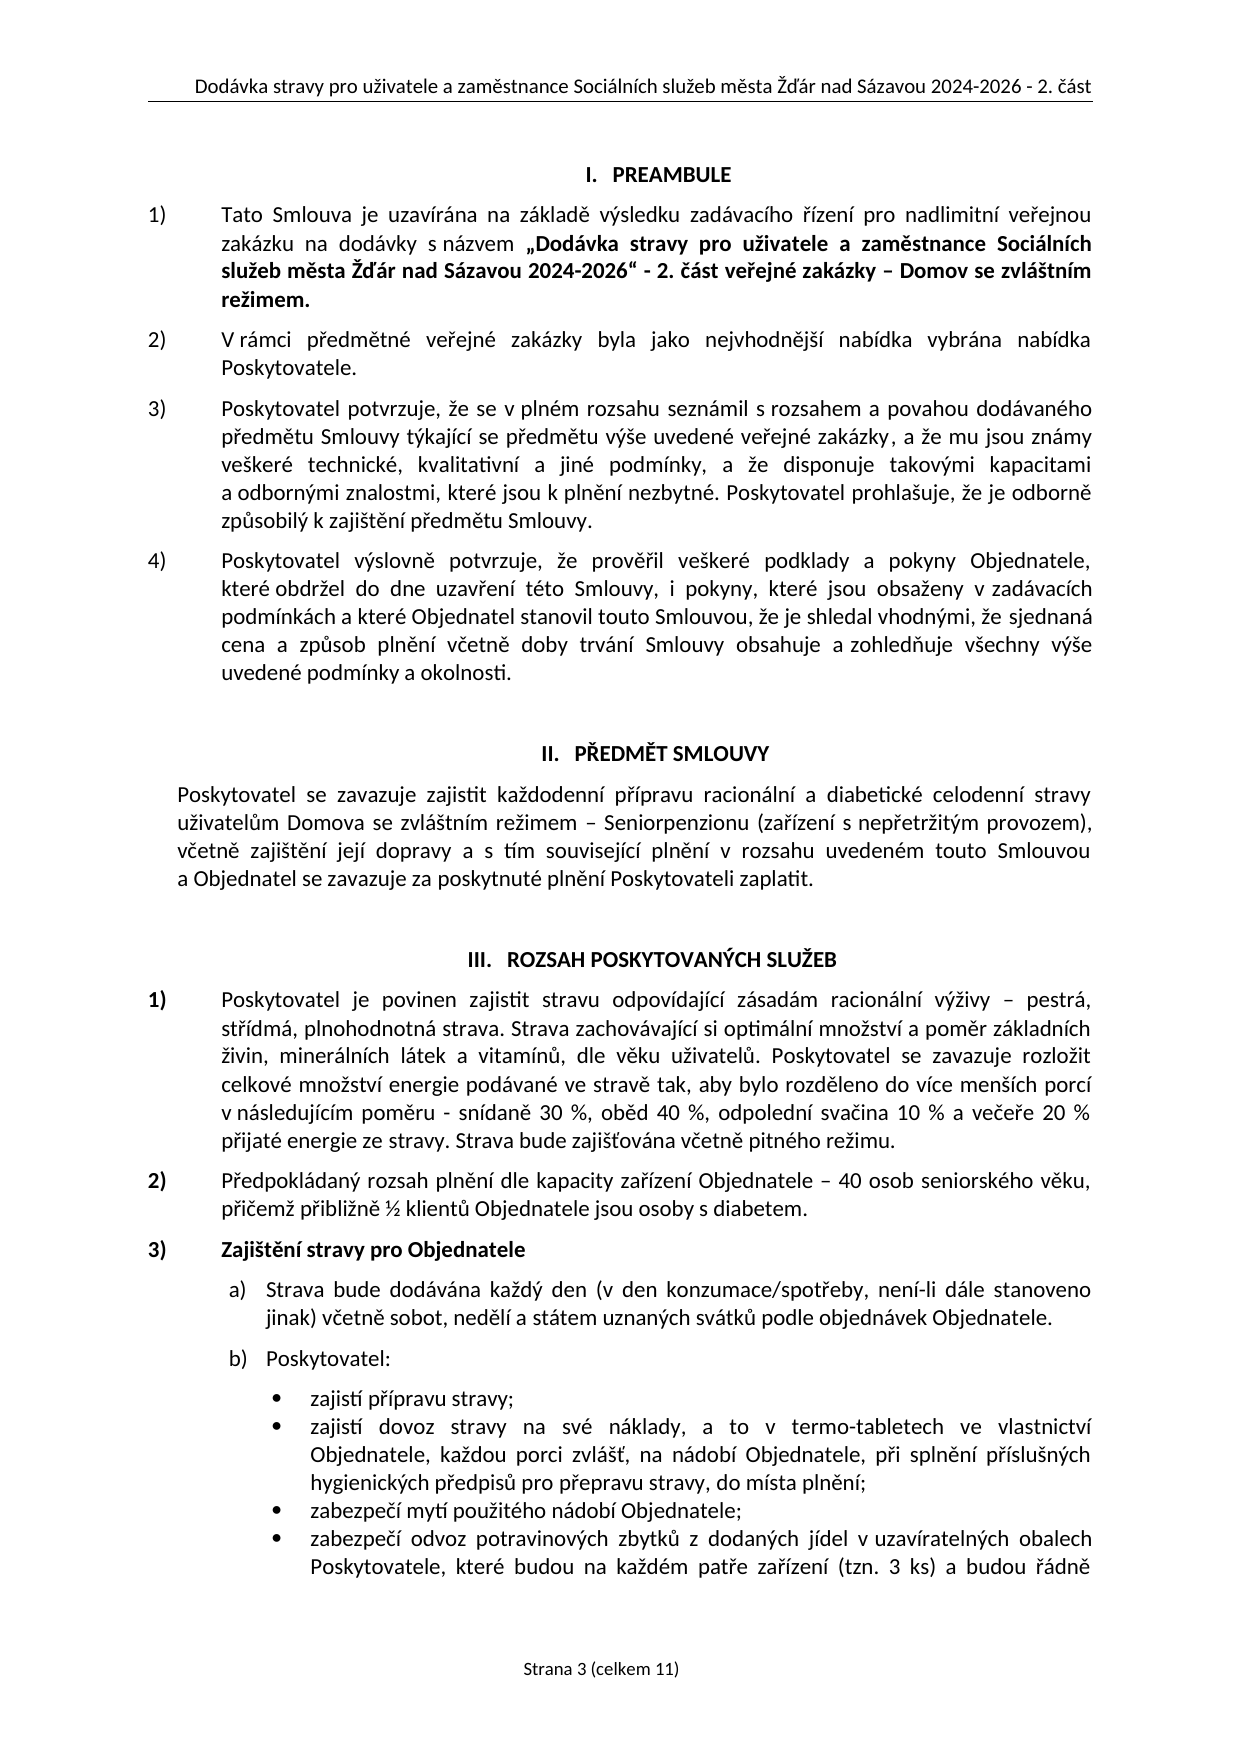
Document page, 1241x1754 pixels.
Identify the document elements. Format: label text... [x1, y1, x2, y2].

subtitle PREAMBULE [236, 160, 1093, 188]
subtitle Rozsah poskytovaných služeb [236, 945, 1093, 973]
text Poskytovatel se zavazuje zajistit každodenní přípravu racionální a diabetické celodenní stravy uživatelům Domova se zvláštním režimem – Seniorpenzionu (zařízení s nepřetržitým provozem), včetně zajištění její dopravy a s tím související plnění v rozsahu uvedeném touto Smlouvou a Objednatel se zavazuje za poskytnuté plnění Poskytovateli zaplatit. [177, 780, 1093, 892]
list zajistí dovoz stravy na své náklady, a to v termo-tabletech ve vlastnictví Objednatele, každou porci zvlášť, na nádobí Objednatele, při splnění příslušných hygienických předpisů pro přepravu stravy, do místa plnění; [273, 1412, 1093, 1496]
list V rámci předmětné veřejné zakázky byla jako nejvhodnější nabídka vybrána nabídka Poskytovatele. [148, 325, 1093, 381]
list zajistí přípravu stravy; [273, 1384, 1093, 1412]
list Tato Smlouva je uzavírána na základě výsledku zadávacího řízení pro nadlimitní veřejnou zakázku na dodávky s názvem „Dodávka stravy pro uživatele a zaměstnance Sociálních služeb města Žďár nad Sázavou 2024-2026“ - 2. část veřejné zakázky – Domov se zvláštním režimem. [148, 201, 1093, 313]
list Poskytovatel je povinen zajistit stravu odpovídající zásadám racionální výživy – pestrá, střídmá, plnohodnotná strava. Strava zachovávající si optimální množství a poměr základních živin, minerálních látek a vitamínů, dle věku uživatelů. Poskytovatel se zavazuje rozložit celkové množství energie podávané ve stravě tak, aby bylo rozděleno do více menších porcí v následujícím poměru - snídaně 30 %, oběd 40 %, odpolední svačina 10 % a večeře 20 % přijaté energie ze stravy. Strava bude zajišťována včetně pitného režimu. [148, 986, 1093, 1154]
list Poskytovatel: [228, 1344, 1093, 1372]
list Poskytovatel potvrzuje, že se v plném rozsahu seznámil s rozsahem a povahou dodávaného předmětu Smlouvy týkající se předmětu výše uvedené veřejné zakázky, a že mu jsou známy veškeré technické, kvalitativní a jiné podmínky, a že disponuje takovými kapacitami a odbornými znalostmi, které jsou k plnění nezbytné. Poskytovatel prohlašuje, že je odborně způsobilý k zajištění předmětu Smlouvy. [148, 394, 1093, 534]
list Poskytovatel výslovně potvrzuje, že prověřil veškeré podklady a pokyny Objednatele, které obdržel do dne uzavření této Smlouvy, i pokyny, které jsou obsaženy v zadávacích podmínkách a které Objednatel stanovil touto Smlouvou, že je shledal vhodnými, že sjednaná cena a způsob plnění včetně doby trvání Smlouvy obsahuje a zohledňuje všechny výše uvedené podmínky a okolnosti. [148, 546, 1093, 686]
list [273, 1524, 1093, 1581]
list Zajištění stravy pro Objednatele [148, 1235, 1093, 1263]
list Strava bude dodávána každý den (v den konzumace/spotřeby, není-li dále stanoveno jinak) včetně sobot, nedělí a státem uznaných svátků podle objednávek Objednatele. [228, 1275, 1093, 1331]
list Předpokládaný rozsah plnění dle kapacity zařízení Objednatele – 40 osob seniorského věku, přičemž přibližně ½ klientů Objednatele jsou osoby s diabetem. [148, 1166, 1093, 1222]
subtitle Předmět SMLOUVY [236, 739, 1093, 767]
list zabezpečí mytí použitého nádobí Objednatele; [273, 1496, 1093, 1524]
